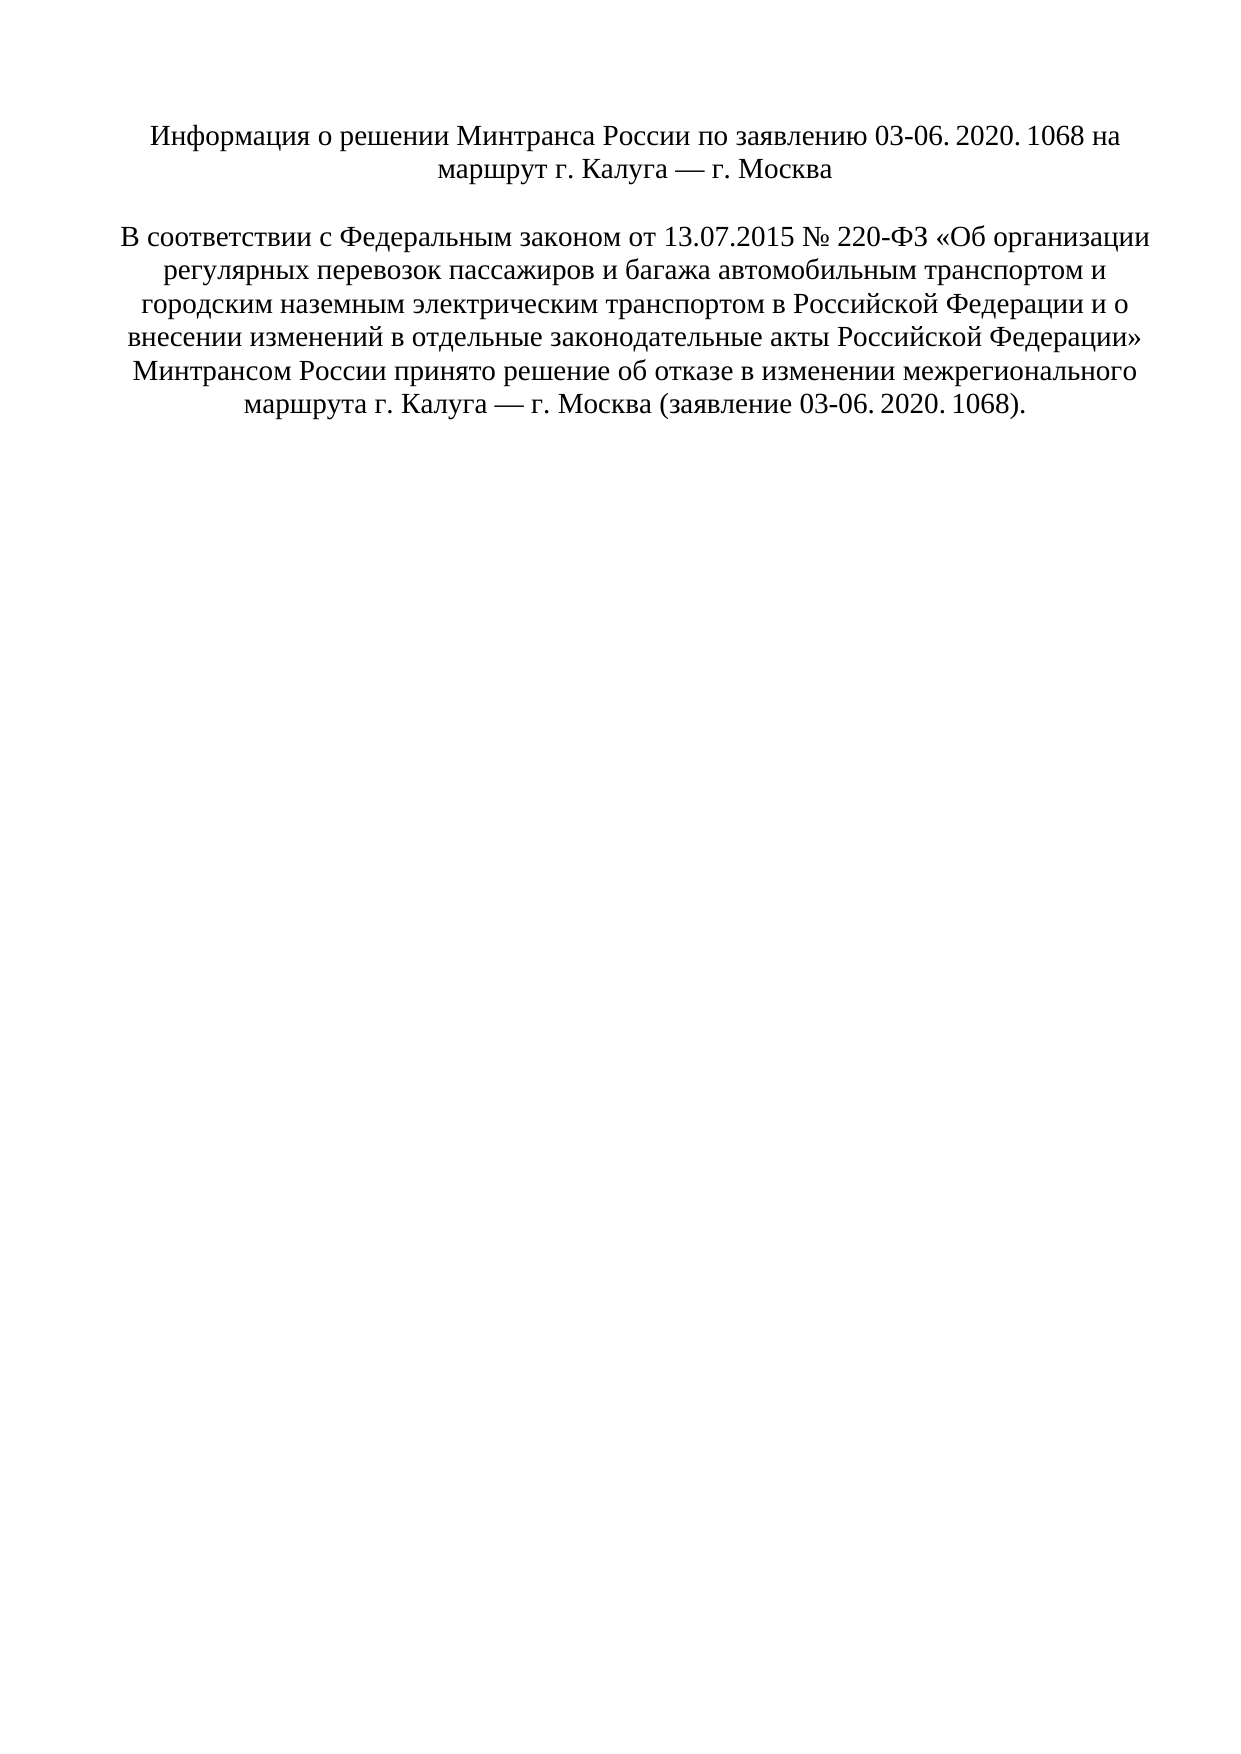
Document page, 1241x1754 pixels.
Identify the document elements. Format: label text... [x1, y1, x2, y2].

text Информация о решении Минтранса России по заявлению 03-06. 2020. 1068 на маршрут г. Калуга — г. Москва [118, 118, 1152, 185]
text В соответствии с Федеральным законом от 13.07.2015 № 220-ФЗ «Об организации регулярных перевозок пассажиров и багажа автомобильным транспортом и городским наземным электрическим транспортом в Российской Федерации и о внесении изменений в отдельные законодательные акты Российской Федерации» Минтрансом России принято решение об отказе в изменении межрегионального маршрута г. Калуга — г. Москва (заявление 03-06. 2020. 1068). [118, 219, 1152, 420]
